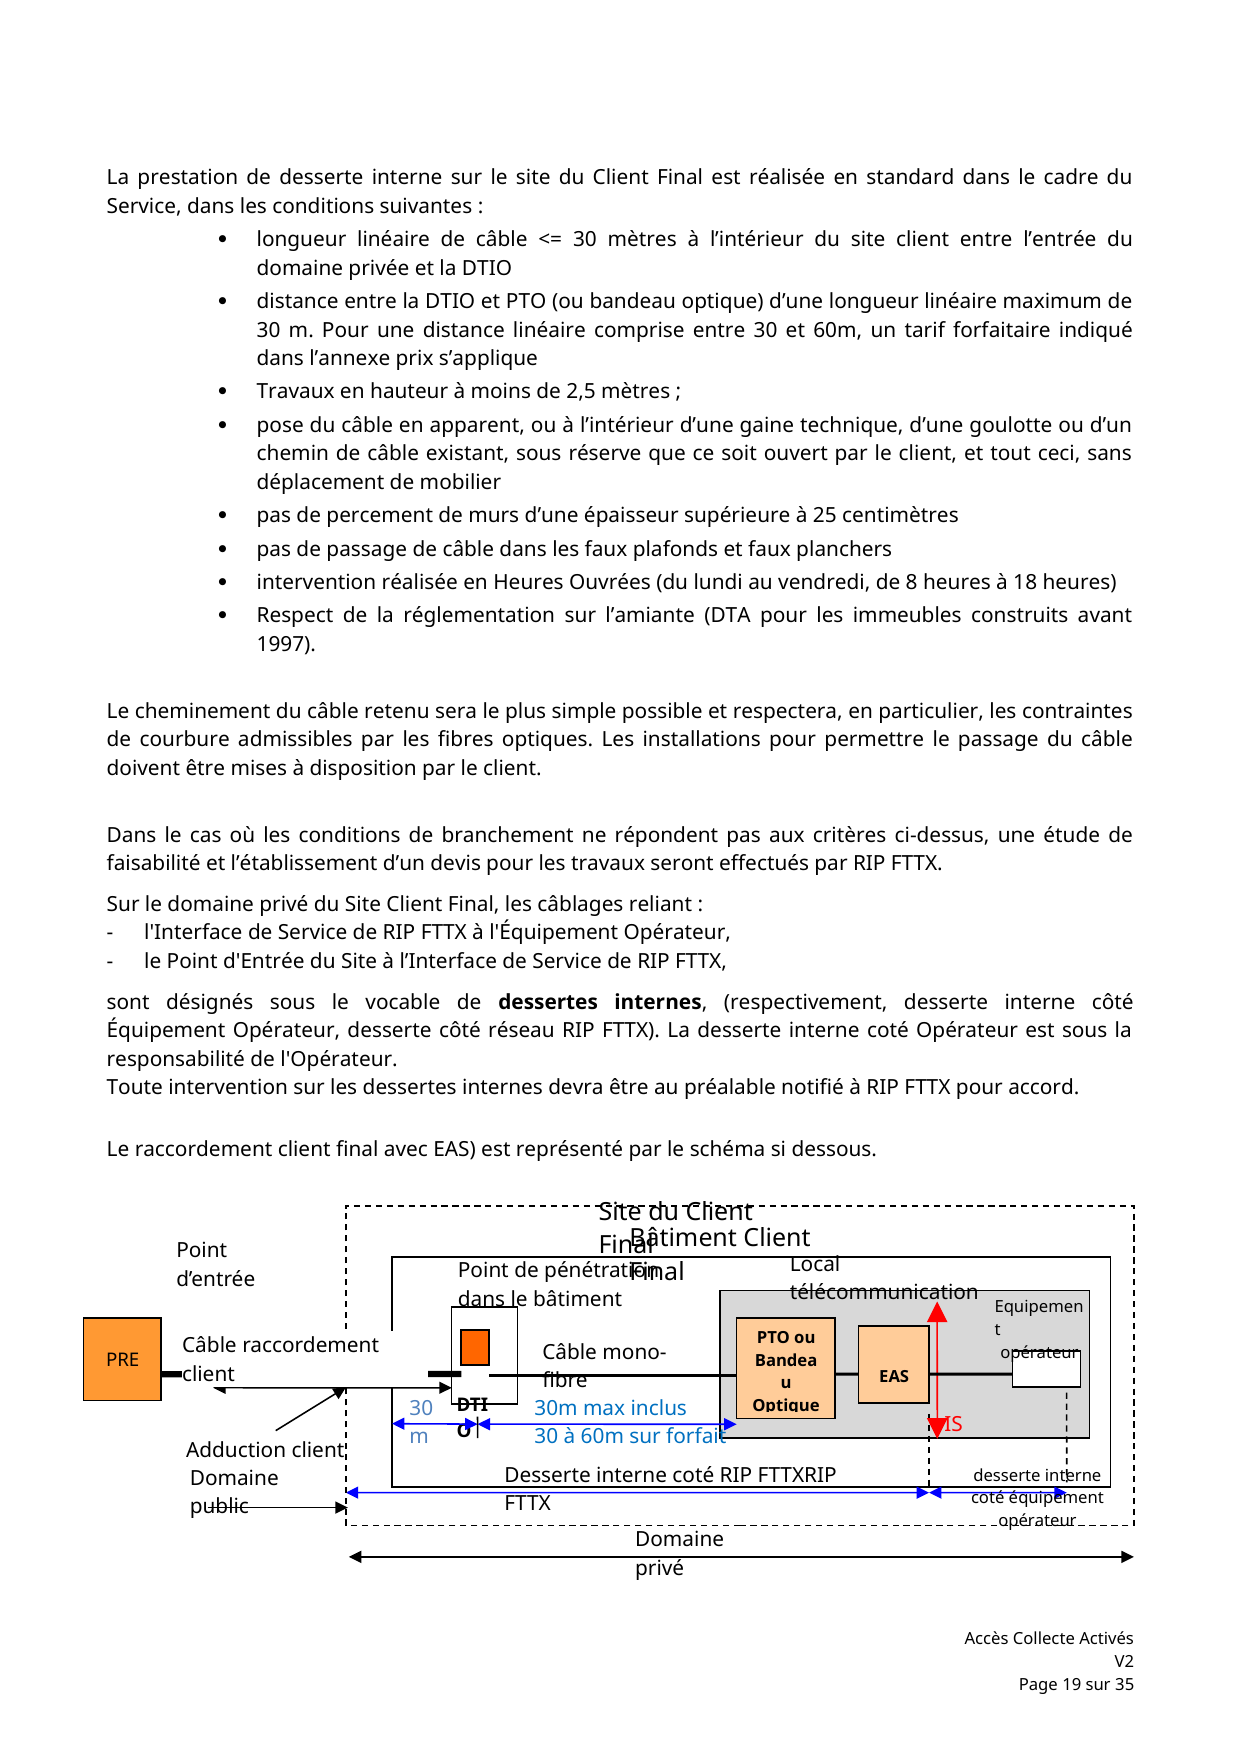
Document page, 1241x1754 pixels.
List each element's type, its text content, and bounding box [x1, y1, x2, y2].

list l'Interface de Service de RIP FTTX à l'Équipement Opérateur, [106, 917, 1134, 946]
text Dans le cas où les conditions de branchement ne répondent pas aux critères ci-dessus, une étude de faisabilité et l’établissement d’un devis pour les travaux seront effectués par RIP FTTX. [106, 820, 1134, 877]
list pas de percement de murs d’une épaisseur supérieure à 25 centimètres [219, 500, 1134, 529]
list intervention réalisée en Heures Ouvrées (du lundi au vendredi, de 8 heures à 18 heures) [219, 567, 1134, 596]
list distance entre la DTIO et PTO (ou bandeau optique) d’une longueur linéaire maximum de 30 m. Pour une distance linéaire comprise entre 30 et 60m, un tarif forfaitaire indiqué dans l’annexe prix s’applique [219, 286, 1134, 372]
text sont désignés sous le vocable de dessertes internes, (respectivement, desserte interne côté Équipement Opérateur, desserte côté réseau RIP FTTX). La desserte interne coté Opérateur est sous la responsabilité de l'Opérateur. [106, 987, 1134, 1072]
text Toute intervention sur les dessertes internes devra être au préalable notifié à RIP FTTX pour accord. [106, 1072, 1134, 1101]
list Respect de la réglementation sur l’amiante (DTA pour les immeubles construits avant 1997). [219, 601, 1134, 657]
list pas de passage de câble dans les faux plafonds et faux planchers [219, 534, 1134, 562]
text La prestation de desserte interne sur le site du Client Final est réalisée en standard dans le cadre du Service, dans les conditions suivantes : [106, 162, 1134, 219]
list longueur linéaire de câble <= 30 mètres à l’intérieur du site client entre l’entrée du domaine privée et la DTIO [219, 224, 1134, 281]
list pose du câble en apparent, ou à l’intérieur d’une gaine technique, d’une goulotte ou d’un chemin de câble existant, sous réserve que ce soit ouvert par le client, et tout ceci, sans déplacement de mobilier [219, 410, 1134, 495]
text Le raccordement client final avec EAS) est représenté par le schéma si dessous. [106, 1134, 1134, 1162]
list le Point d'Entrée du Site à l’Interface de Service de RIP FTTX, [106, 946, 1134, 974]
text Sur le domaine privé du Site Client Final, les câblages reliant : [106, 889, 1134, 917]
list Travaux en hauteur à moins de 2,5 mètres ; [219, 377, 1134, 405]
text Le cheminement du câble retenu sera le plus simple possible et respectera, en particulier, les contraintes de courbure admissibles par les fibres optiques. Les installations pour permettre le passage du câble doivent être mises à disposition par le client. [106, 696, 1134, 781]
